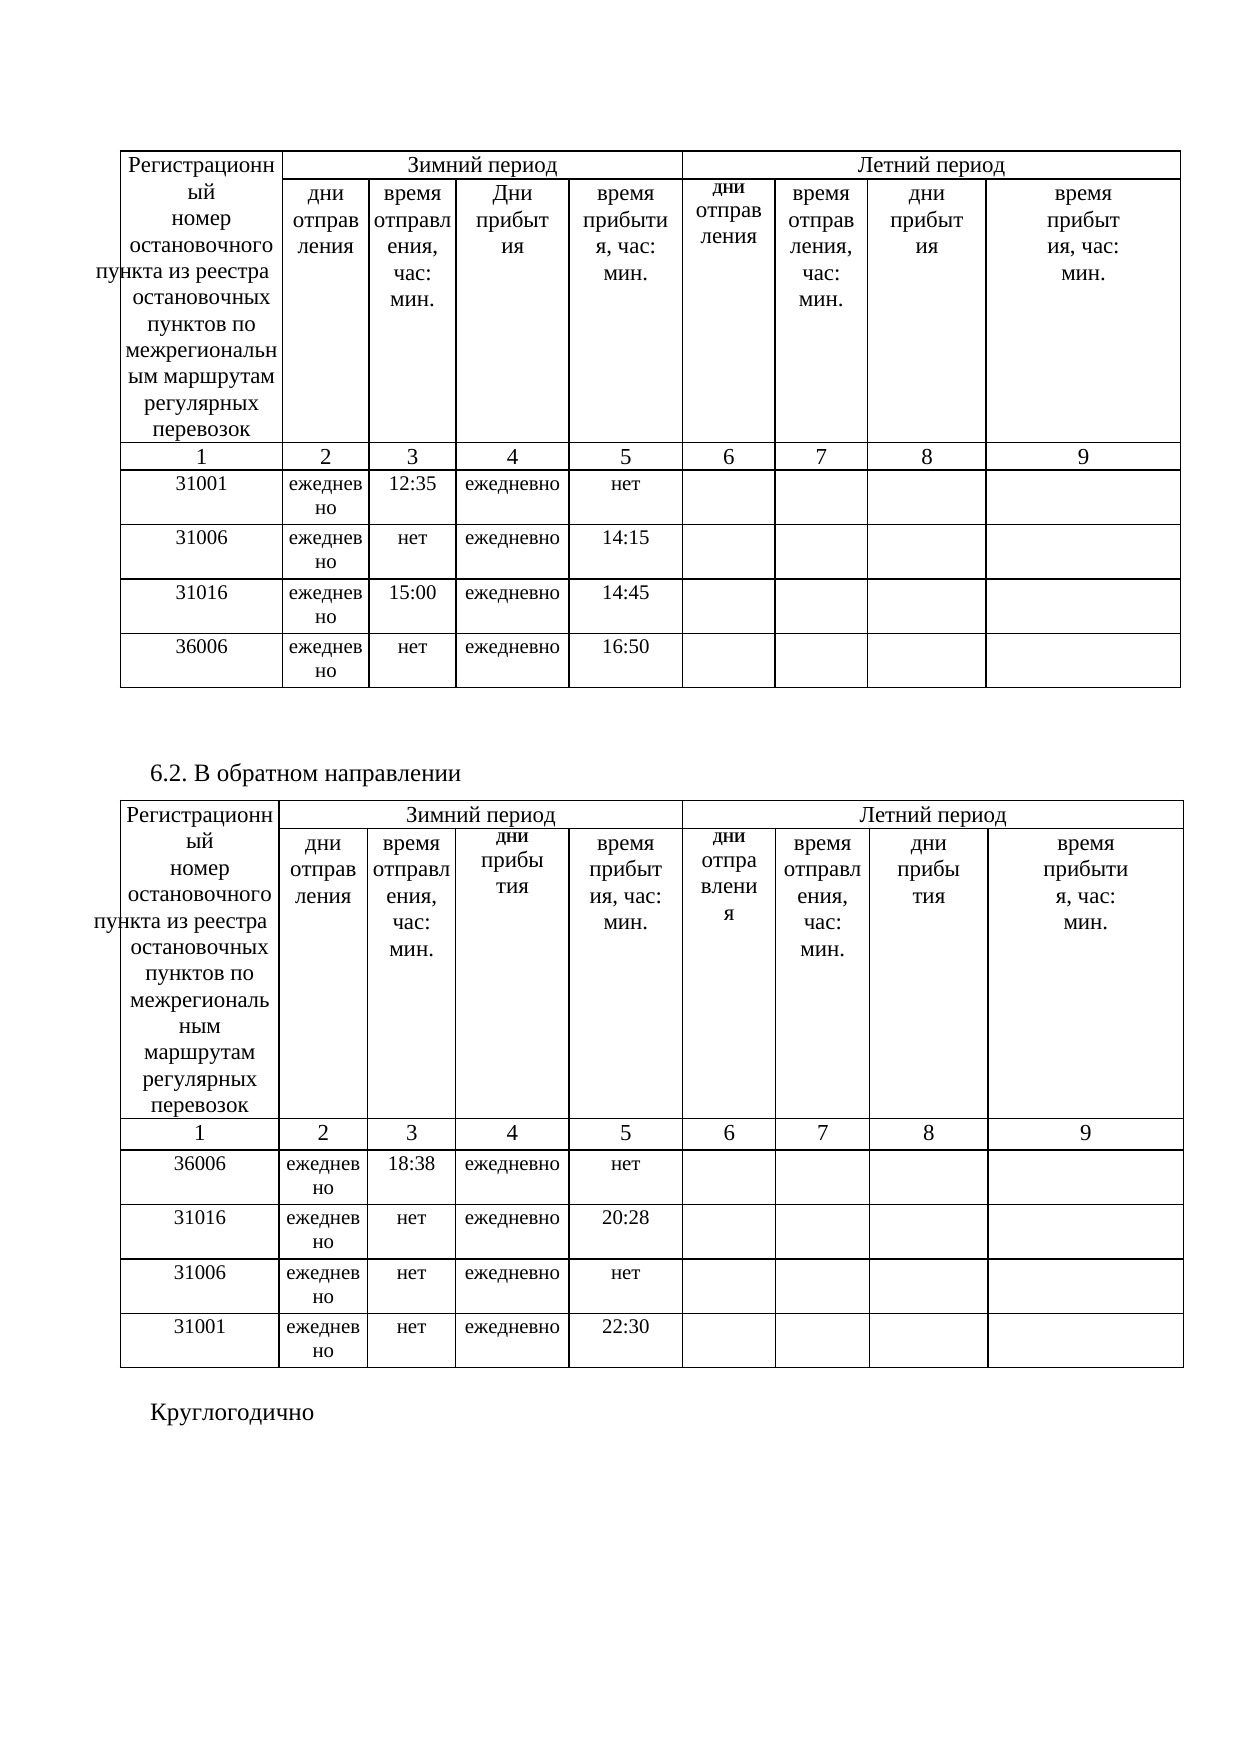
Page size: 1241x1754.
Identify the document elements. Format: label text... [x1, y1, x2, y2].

table_cell [683, 1151, 775, 1204]
text Круглогодично [150, 1397, 1090, 1426]
table_cell ежедневно [457, 471, 568, 524]
table_cell ежедневно [280, 1205, 367, 1258]
table_cell [776, 580, 867, 632]
table_cell нет [570, 1260, 682, 1312]
table_cell [776, 471, 867, 524]
table_cell время прибыти я, час: мин. [989, 829, 1183, 1117]
table_cell [870, 1205, 987, 1258]
table_cell 14:45 [570, 580, 682, 632]
table_cell ежедневно [456, 1205, 568, 1258]
table_cell время прибыт ия, час: мин. [570, 829, 682, 1117]
table_cell ДНИ отправ ления [683, 180, 774, 441]
table_cell 5 [570, 443, 682, 469]
table_cell 8 [870, 1119, 987, 1149]
table_cell 4 [456, 1119, 568, 1149]
table_cell 31006 [121, 525, 282, 578]
table_cell нет [370, 525, 455, 578]
table_cell [776, 1151, 869, 1204]
table_cell ежедневно [280, 1314, 367, 1367]
table_cell [868, 525, 985, 578]
table_cell 2 [283, 443, 368, 469]
table_cell 14:15 [570, 525, 682, 578]
table_cell ежедневно [456, 1314, 568, 1367]
table_cell 1 [121, 1119, 278, 1149]
table_header Летний период [683, 152, 1180, 178]
table_cell 6 [683, 1119, 775, 1149]
table_cell ежедневно [457, 634, 568, 687]
table_cell [683, 1314, 775, 1367]
table_cell нет [368, 1260, 455, 1312]
table_cell 6 [683, 443, 774, 469]
table_cell [776, 1314, 869, 1367]
table_cell 16:50 [570, 634, 682, 687]
text 6.2. В обратном направлении [150, 758, 1090, 787]
table_cell 12:35 [370, 471, 455, 524]
table_cell [989, 1260, 1183, 1312]
table_cell 7 [776, 443, 867, 469]
table_cell 31016 [121, 580, 282, 632]
table_cell время прибыти я, час: мин. [570, 180, 682, 441]
table_cell ежедневно [283, 525, 368, 578]
table_cell [683, 525, 774, 578]
table_cell [868, 471, 985, 524]
table_header Регистрационный номер остановочного пункта из реестра остановочных пунктов по межрегиональным маршрутам регулярных перевозок [121, 152, 282, 441]
table_cell [870, 1151, 987, 1204]
table_cell [987, 471, 1180, 524]
table_cell 1 [121, 443, 282, 469]
table_cell 15:00 [370, 580, 455, 632]
table_cell [776, 1260, 869, 1312]
table_cell 9 [987, 443, 1180, 469]
table_cell [870, 1314, 987, 1367]
table_cell ежедневно [456, 1260, 568, 1312]
table_cell [987, 580, 1180, 632]
table_cell нет [570, 471, 682, 524]
table_cell ежедневно [457, 580, 568, 632]
table_cell 18:38 [368, 1151, 455, 1204]
table_cell 8 [868, 443, 985, 469]
table_cell 31001 [121, 471, 282, 524]
table_cell время прибыт ия, час: мин. [987, 180, 1180, 441]
table_cell 9 [989, 1119, 1183, 1149]
table_cell 20:28 [570, 1205, 682, 1258]
table_cell ежедневно [457, 525, 568, 578]
table_cell 36006 [121, 634, 282, 687]
table_cell [776, 1205, 869, 1258]
table_cell [987, 525, 1180, 578]
table_cell [683, 634, 774, 687]
table_cell дни отправ ления [280, 829, 367, 1117]
table_cell 31016 [121, 1205, 278, 1258]
table_cell [868, 580, 985, 632]
table_header Летний период [683, 801, 1183, 828]
table_cell время отправл ения, час: мин. [776, 829, 869, 1117]
table_cell нет [570, 1151, 682, 1204]
table_cell [870, 1260, 987, 1312]
table_cell нет [368, 1314, 455, 1367]
table_cell [683, 1260, 775, 1312]
table_cell ежедневно [283, 580, 368, 632]
table_cell время отправ ления, час: мин. [776, 180, 867, 441]
table_cell [987, 634, 1180, 687]
table_cell 31006 [121, 1260, 278, 1312]
table_cell [683, 1205, 775, 1258]
table_cell время отправл ения, час: мин. [370, 180, 455, 441]
table_cell [776, 525, 867, 578]
table_cell ежедневно [283, 634, 368, 687]
table_cell 7 [776, 1119, 869, 1149]
table_cell ДНИ отпра влени я [683, 829, 775, 1117]
table_cell нет [368, 1205, 455, 1258]
table_cell [868, 634, 985, 687]
table_cell ежедневно [280, 1260, 367, 1312]
table_cell Дни прибыт ия [457, 180, 568, 441]
table_cell 22:30 [570, 1314, 682, 1367]
table_cell [683, 471, 774, 524]
table_header Зимний период [283, 152, 682, 178]
table_cell дни отправ ления [283, 180, 368, 441]
table_header Зимний период [280, 801, 682, 828]
table_cell ежедневно [283, 471, 368, 524]
table_cell 36006 [121, 1151, 278, 1204]
table_cell 31001 [121, 1314, 278, 1367]
table_cell дни прибы тия [870, 829, 987, 1117]
table_header Регистрационный номер остановочного пункта из реестра остановочных пунктов по межрегиональным маршрутам регулярных перевозок [121, 801, 278, 1117]
table_cell ежедневно [280, 1151, 367, 1204]
table_cell 5 [570, 1119, 682, 1149]
table_cell [989, 1151, 1183, 1204]
table_cell ежедневно [456, 1151, 568, 1204]
table_cell 4 [457, 443, 568, 469]
table_cell время отправл ения, час: мин. [368, 829, 455, 1117]
table_cell нет [370, 634, 455, 687]
table_cell [776, 634, 867, 687]
table_cell ДНИ прибы тия [456, 829, 568, 1117]
table_cell 3 [370, 443, 455, 469]
table_cell 3 [368, 1119, 455, 1149]
table_cell [989, 1205, 1183, 1258]
table_cell [989, 1314, 1183, 1367]
table_cell [683, 580, 774, 632]
table_cell 2 [280, 1119, 367, 1149]
table_cell дни прибыт ия [868, 180, 985, 441]
